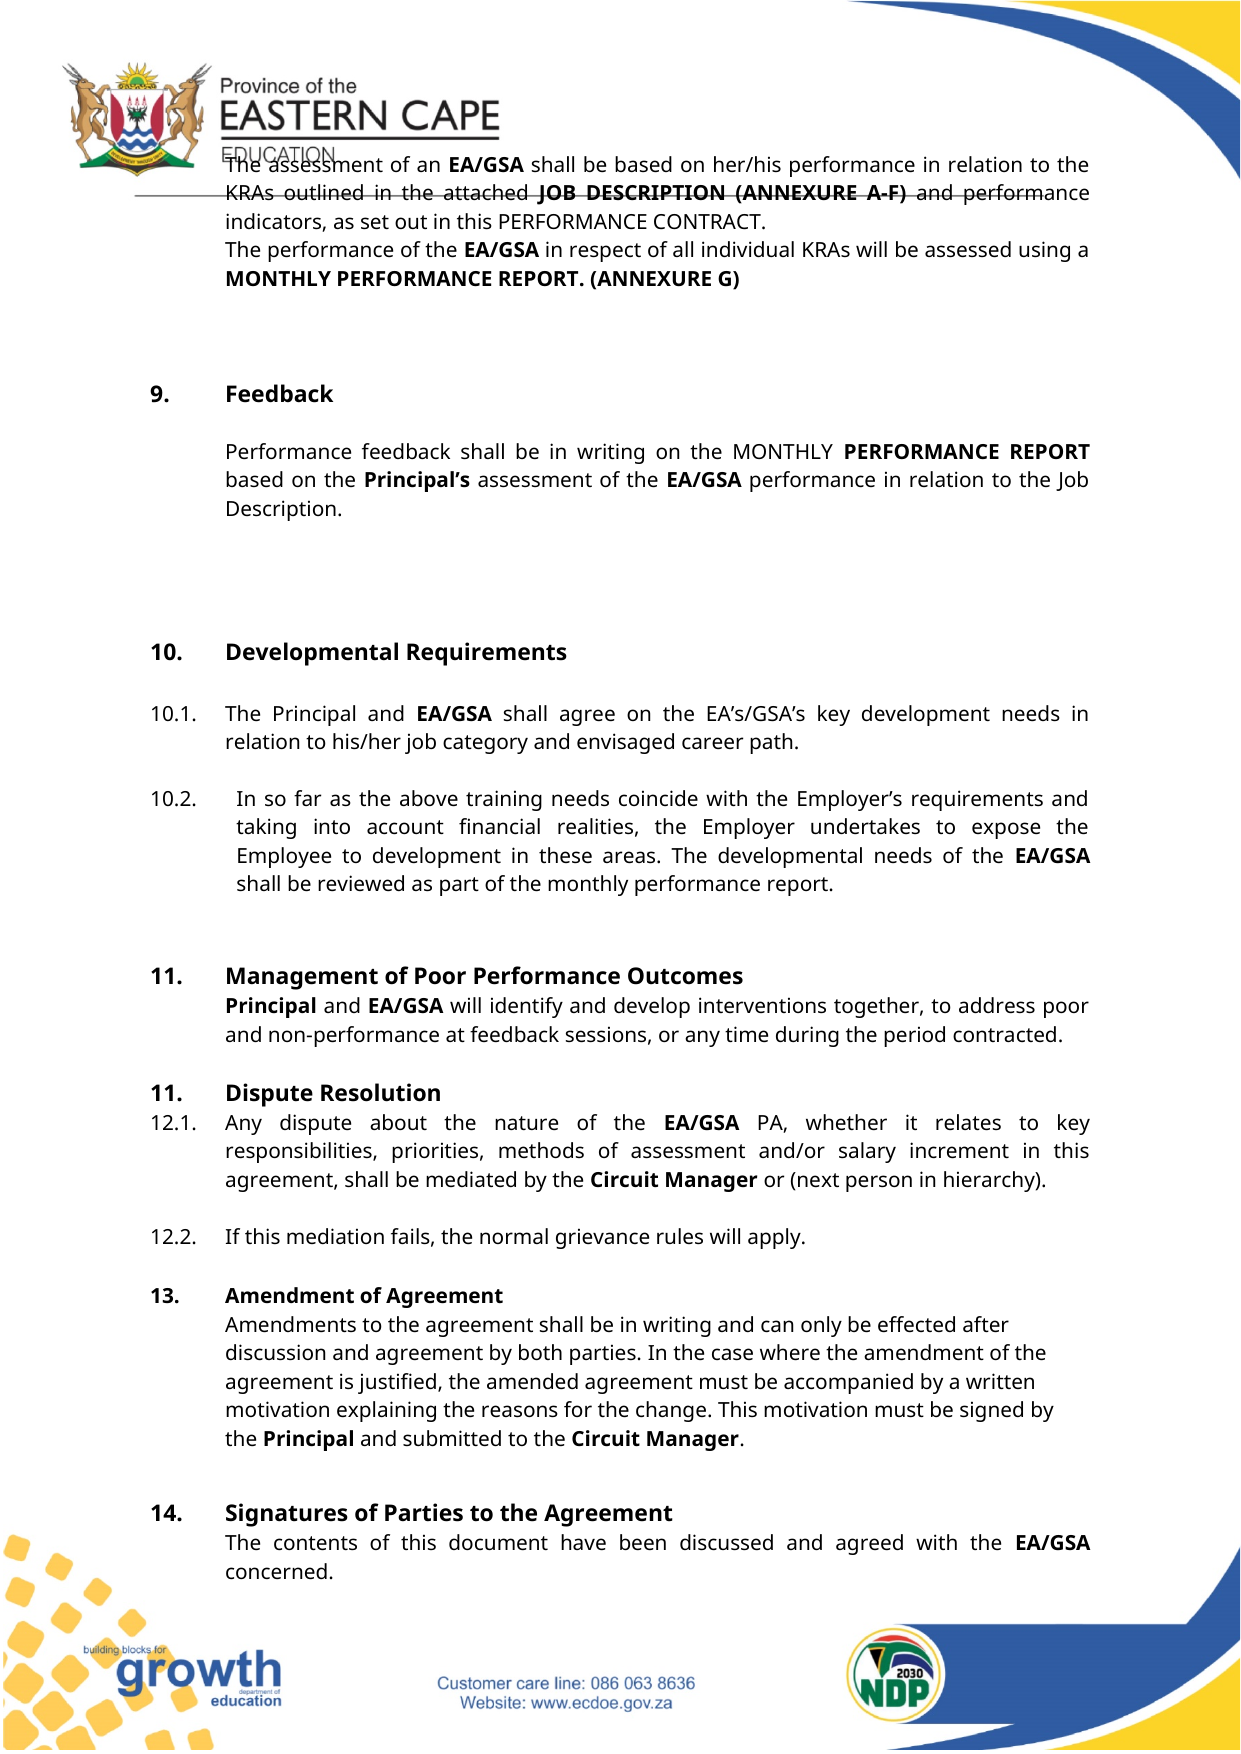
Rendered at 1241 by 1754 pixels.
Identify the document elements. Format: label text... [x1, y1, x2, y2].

text 10.1. The Principal and EA/GSA shall agree on the EA’s/GSA’s key development needs in relation to his/her job category and envisaged career path. [150, 699, 1090, 756]
text 12.2. If this mediation fails, the normal grievance rules will apply. [150, 1222, 1090, 1250]
text 11. Dispute Resolution [150, 1077, 1090, 1108]
text Amendments to the agreement shall be in writing and can only be effected after discussion and agreement by both parties. In the case where the amendment of the agreement is justified, the amended agreement must be accompanied by a written motivation explaining the reasons for the change. This motivation must be signed by the Principal and submitted to the Circuit Manager. [225, 1310, 1090, 1452]
text Principal and EA/GSA will identify and develop interventions together, to address poor and non-performance at feedback sessions, or any time during the period contracted. [225, 992, 1090, 1048]
picture [3, 0, 1241, 1750]
text 14. Signatures of Parties to the Agreement [150, 1497, 1090, 1528]
text Performance feedback shall be in writing on the MONTHLY PERFORMANCE REPORT based on the Principal’s assessment of the EA/GSA performance in relation to the Job Description. [225, 437, 1090, 522]
text 10. Developmental Requirements [150, 636, 1090, 667]
text 13. Amendment of Agreement [150, 1282, 1090, 1310]
text The performance of the EA/GSA in respect of all individual KRAs will be assessed using a MONTHLY PERFORMANCE REPORT. (ANNEXURE G) [225, 235, 1090, 292]
text 12.1. Any dispute about the nature of the EA/GSA PA, whether it relates to key responsibilities, priorities, methods of assessment and/or salary increment in this agreement, shall be mediated by the Circuit Manager or (next person in hierarchy). [150, 1108, 1090, 1193]
text The contents of this document have been discussed and agreed with the EA/GSA concerned. [225, 1528, 1090, 1585]
text 9. Feedback [150, 377, 1090, 409]
text 11. Management of Poor Performance Outcomes [150, 960, 1090, 992]
text The assessment of an EA/GSA shall be based on her/his performance in relation to the KRAs outlined in the attached JOB DESCRIPTION (ANNEXURE A-F) and performance indicators, as set out in this PERFORMANCE CONTRACT. [225, 150, 1090, 235]
text 10.2. In so far as the above training needs coincide with the Employer’s requirements and taking into account financial realities, the Employer undertakes to expose the Employee to development in these areas. The developmental needs of the EA/GSA shall be reviewed as part of the monthly performance report. [150, 784, 1090, 898]
